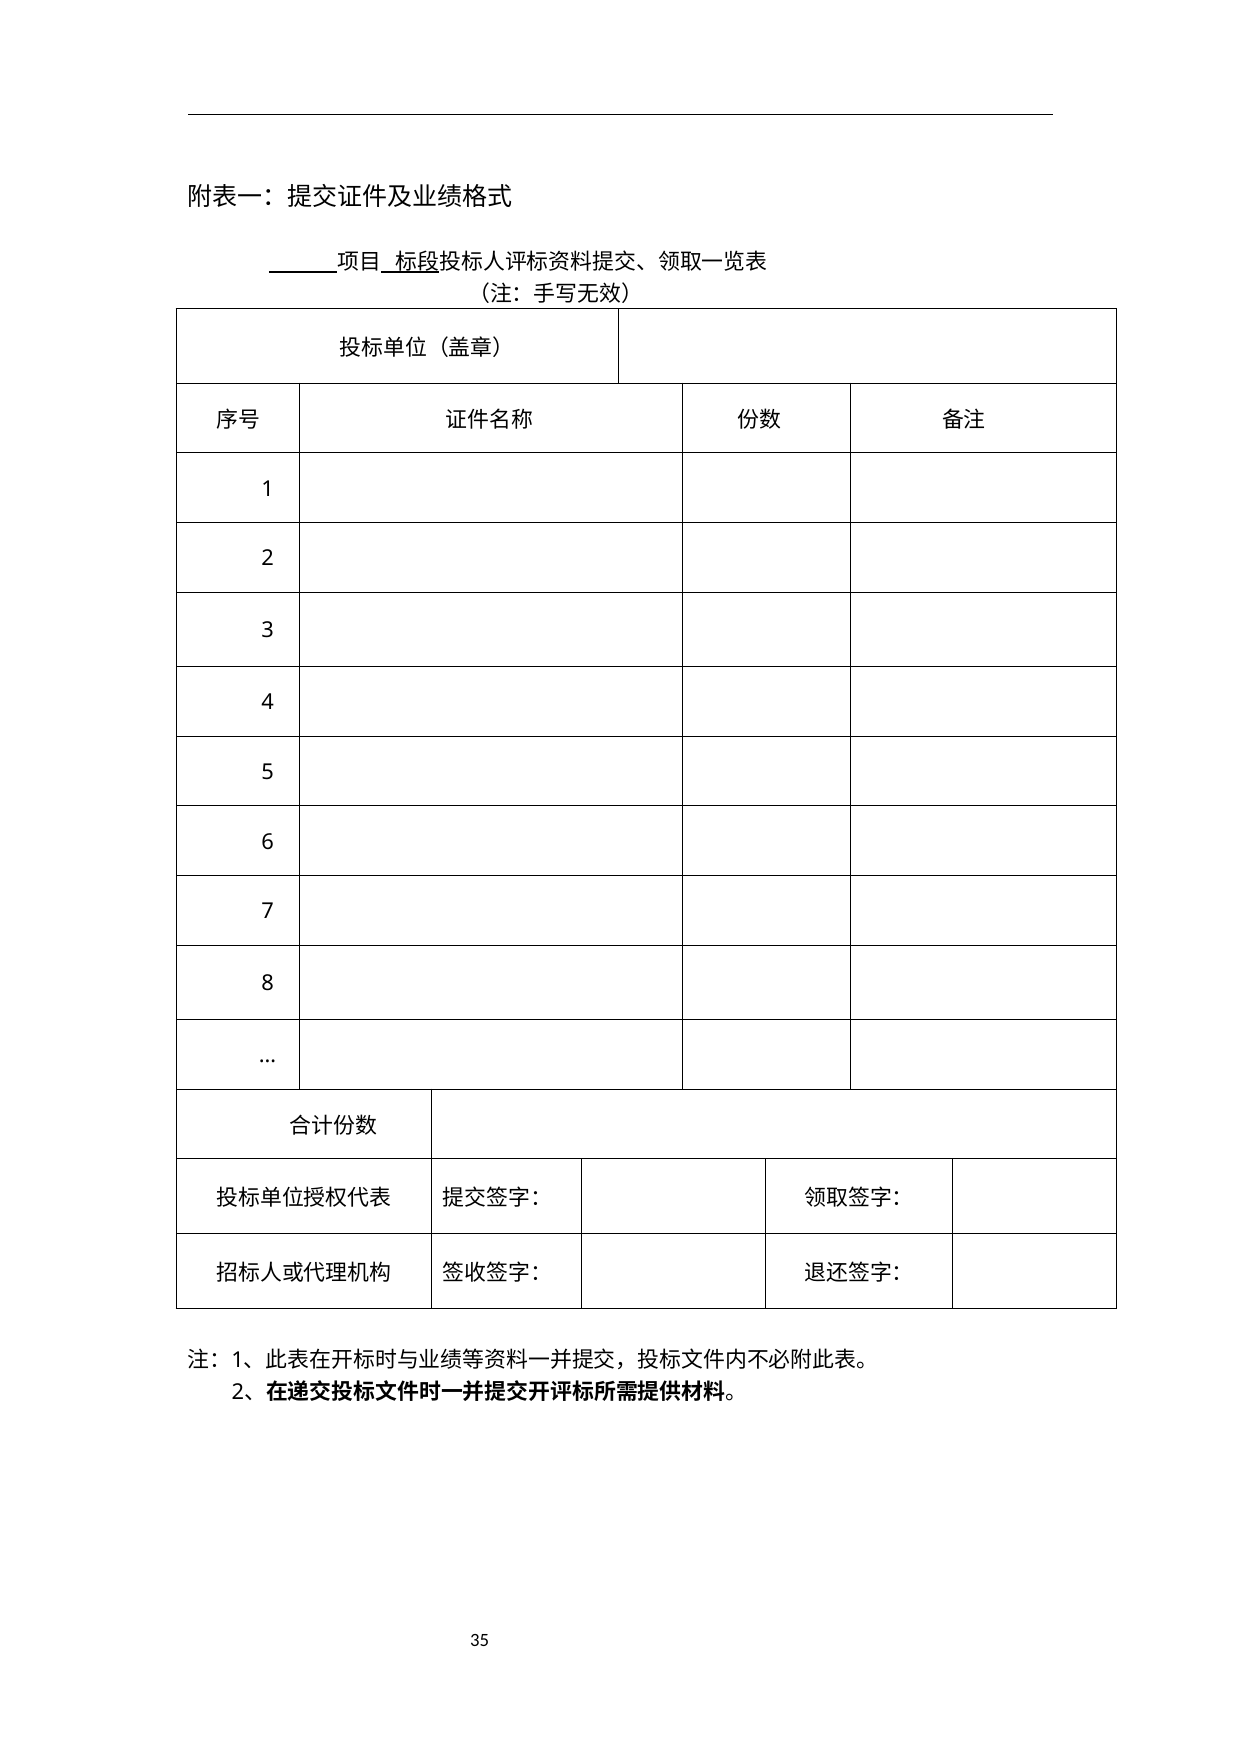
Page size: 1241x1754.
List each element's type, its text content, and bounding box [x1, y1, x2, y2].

text 附表一：提交证件及业绩格式 [187, 162, 1053, 227]
table_cell 领取签字： [766, 1159, 952, 1232]
table_cell 6 [177, 806, 299, 875]
table_cell [432, 1090, 1116, 1158]
table_cell [953, 1234, 1116, 1308]
table_cell [300, 523, 682, 592]
table_cell [683, 453, 850, 522]
table_cell [683, 593, 850, 666]
table_cell [300, 876, 682, 944]
table_cell 提交签字： [432, 1159, 581, 1232]
table_cell [300, 946, 682, 1019]
table_cell 合计份数 [177, 1090, 431, 1158]
table_cell [582, 1234, 765, 1308]
table_cell [300, 1020, 682, 1088]
table_cell 4 [177, 667, 299, 736]
table_cell [683, 876, 850, 944]
table_cell [851, 593, 1116, 666]
table_cell [683, 946, 850, 1019]
table_cell [683, 737, 850, 805]
table_cell 投标单位授权代表 [177, 1159, 431, 1232]
table_cell [851, 667, 1116, 736]
table_cell [851, 1020, 1116, 1088]
table_cell [300, 453, 682, 522]
table_cell … [177, 1020, 299, 1088]
table_cell [851, 453, 1116, 522]
table_cell 5 [177, 737, 299, 805]
table_cell [582, 1159, 765, 1232]
table_cell 份数 [683, 384, 850, 452]
table_cell [300, 593, 682, 666]
table_cell [851, 806, 1116, 875]
table_cell 招标人或代理机构 [177, 1234, 431, 1308]
table_cell [683, 1020, 850, 1088]
table_header [619, 309, 1116, 382]
table_cell 序号 [177, 384, 299, 452]
table_cell [851, 946, 1116, 1019]
table_cell [683, 806, 850, 875]
text 注：1、此表在开标时与业绩等资料一并提交，投标文件内不必附此表。 [187, 1341, 1053, 1374]
table_cell 1 [177, 453, 299, 522]
text 项目 标段投标人评标资料提交、领取一览表 [187, 243, 1053, 276]
table_cell 3 [177, 593, 299, 666]
table_cell 退还签字： [766, 1234, 952, 1308]
table_cell [851, 876, 1116, 944]
table_cell [953, 1159, 1116, 1232]
table_cell 7 [177, 876, 299, 944]
table_cell 备注 [851, 384, 1116, 452]
table_cell 2 [177, 523, 299, 592]
table_cell 签收签字： [432, 1234, 581, 1308]
table_header 投标单位（盖章） [177, 309, 618, 382]
table_cell [300, 737, 682, 805]
text （注：手写无效） [187, 276, 1053, 308]
table_cell [851, 523, 1116, 592]
table_cell [683, 523, 850, 592]
table_cell [683, 667, 850, 736]
list 在递交投标文件时一并提交开评标所需提供材料。 [187, 1374, 1053, 1406]
table_cell 8 [177, 946, 299, 1019]
table_cell 证件名称 [300, 384, 682, 452]
table_cell [851, 737, 1116, 805]
table_cell [300, 667, 682, 736]
table_cell [300, 806, 682, 875]
